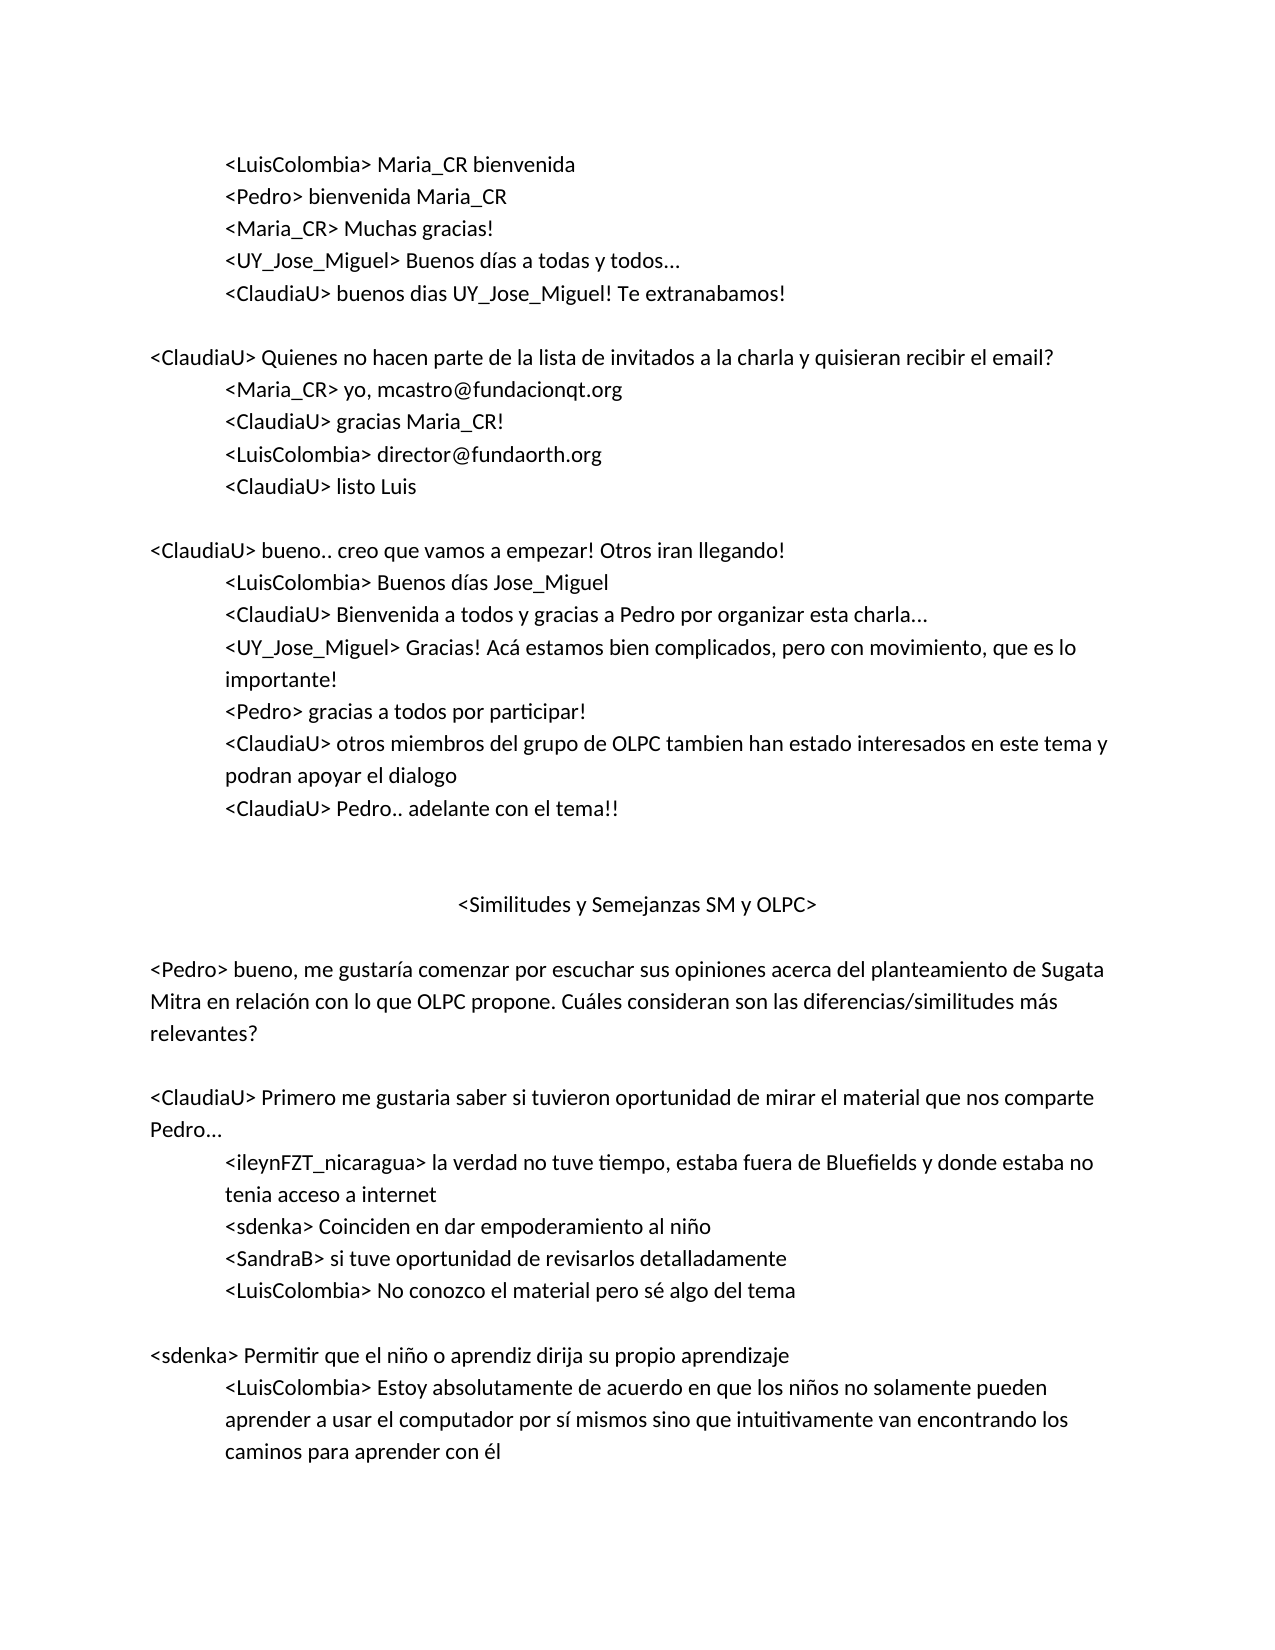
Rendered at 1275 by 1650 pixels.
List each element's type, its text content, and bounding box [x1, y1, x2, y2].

text <Similitudes y Semejanzas SM y OLPC> [150, 890, 1125, 918]
text <ClaudiaU> Primero me gustaria saber si tuvieron oportunidad de mirar el material que nos comparte Pedro... [150, 1083, 1125, 1144]
text <ClaudiaU> Quienes no hacen parte de la lista de invitados a la charla y quisieran recibir el email? [150, 343, 1125, 371]
text <LuisColombia> director@fundaorth.org [225, 440, 1125, 468]
text <Pedro> gracias a todos por participar! [225, 697, 1125, 725]
text <Maria_CR> Muchas gracias! [225, 214, 1125, 242]
text <LuisColombia> Buenos días Jose_Miguel [225, 568, 1125, 596]
text <Pedro> bueno, me gustaría comenzar por escuchar sus opiniones acerca del planteamiento de Sugata Mitra en relación con lo que OLPC propone. Cuáles consideran son las diferencias/similitudes más relevantes? [150, 955, 1125, 1047]
text <Maria_CR> yo, mcastro@fundacionqt.org [150, 375, 1125, 403]
text <ClaudiaU> gracias Maria_CR! [150, 407, 1125, 436]
text <LuisColombia> No conozco el material pero sé algo del tema [150, 1277, 1125, 1304]
text <ClaudiaU> otros miembros del grupo de OLPC tambien han estado interesados en este tema y podran apoyar el dialogo [225, 729, 1125, 789]
text <sdenka> Coinciden en dar empoderamiento al niño [150, 1212, 1125, 1240]
text <Pedro> bienvenida Maria_CR [225, 182, 1125, 210]
text <ClaudiaU> listo Luis [225, 472, 1125, 500]
text <ClaudiaU> Pedro.. adelante con el tema!! [150, 794, 1125, 822]
text <UY_Jose_Miguel> Buenos días a todas y todos... [150, 247, 1125, 274]
text <LuisColombia> Estoy absolutamente de acuerdo en que los niños no solamente pueden aprender a usar el computador por sí mismos sino que intuitivamente van encontrando los caminos para aprender con él [225, 1373, 1125, 1466]
text <SandraB> si tuve oportunidad de revisarlos detalladamente [150, 1244, 1125, 1272]
text <sdenka> Permitir que el niño o aprendiz dirija su propio aprendizaje [150, 1341, 1125, 1369]
text <ClaudiaU> buenos dias UY_Jose_Miguel! Te extranabamos! [150, 279, 1125, 307]
text <LuisColombia> Maria_CR bienvenida [150, 150, 1125, 178]
text <UY_Jose_Miguel> Gracias! Acá estamos bien complicados, pero con movimiento, que es lo importante! [225, 633, 1125, 693]
text <ClaudiaU> bueno.. creo que vamos a empezar! Otros iran llegando! [150, 536, 1125, 564]
text <ileynFZT_nicaragua> la verdad no tuve tiempo, estaba fuera de Bluefields y donde estaba no tenia acceso a internet [225, 1148, 1125, 1208]
text <ClaudiaU> Bienvenida a todos y gracias a Pedro por organizar esta charla... [225, 601, 1125, 629]
